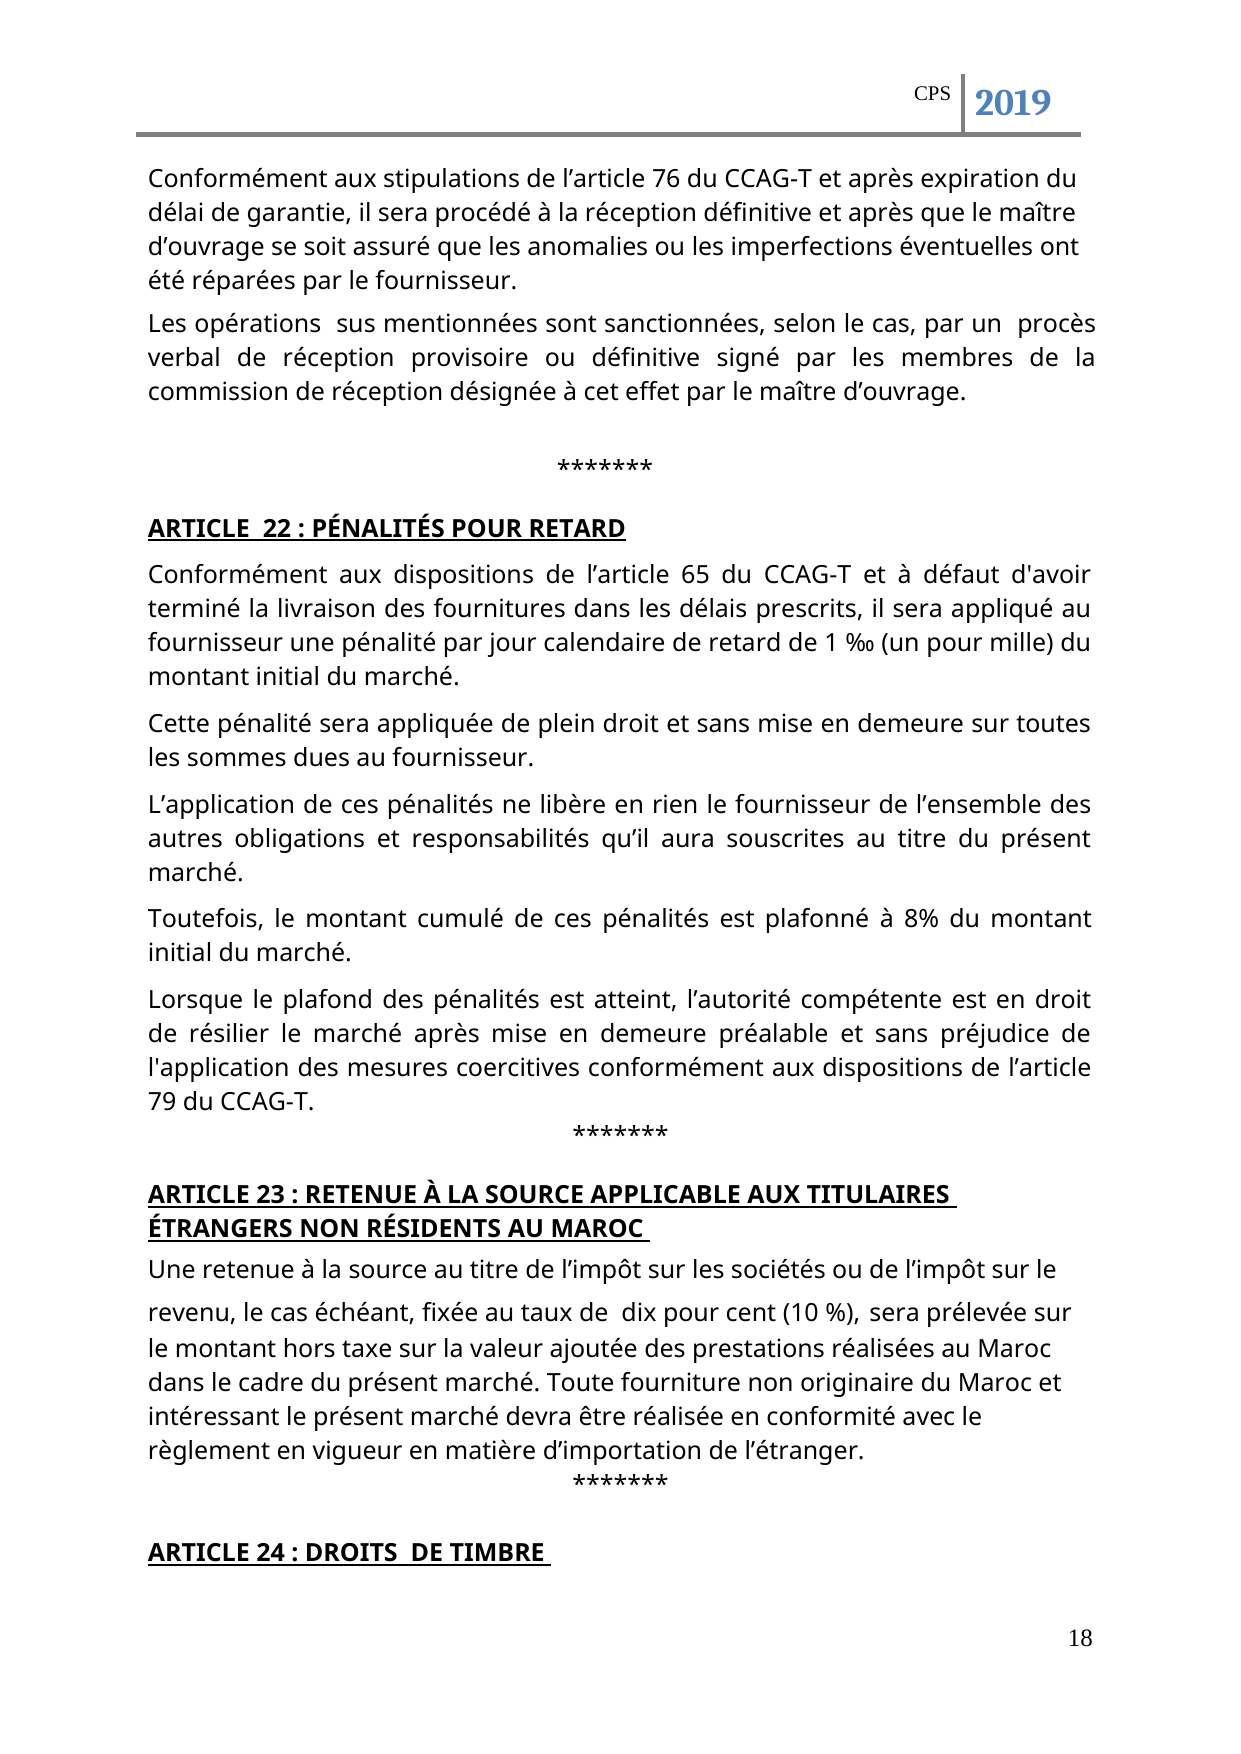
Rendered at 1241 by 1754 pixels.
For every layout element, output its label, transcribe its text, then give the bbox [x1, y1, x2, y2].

text L’application de ces pénalités ne libère en rien le fournisseur de l’ensemble des autres obligations et responsabilités qu’il aura souscrites au titre du présent marché. [148, 786, 1093, 888]
text Toutefois, le montant cumulé de ces pénalités est plafonné à 8% du montant initial du marché. [148, 901, 1093, 969]
text ******* [148, 1467, 1093, 1501]
subtitle Conformément aux stipulations de l’article 76 du CCAG-T et après expiration du délai de garantie, il sera procédé à la réception définitive et après que le maître d’ouvrage se soit assuré que les anomalies ou les imperfections éventuelles ont été réparées par le fournisseur. [148, 161, 1093, 297]
subtitle Une retenue à la source au titre de l’impôt sur les sociétés ou de l’impôt sur le revenu, le cas échéant, fixée au taux de dix pour cent (10 %), sera prélevée sur le montant hors taxe sur la valeur ajoutée des prestations réalisées au Maroc dans le cadre du présent marché. Toute fourniture non originaire du Maroc et intéressant le présent marché devra être réalisée en conformité avec le règlement en vigueur en matière d’importation de l’étranger. [148, 1251, 1093, 1467]
text Lorsque le plafond des pénalités est atteint, l’autorité compétente est en droit de résilier le marché après mise en demeure préalable et sans préjudice de l'application des mesures coercitives conformément aux dispositions de l’article 79 du CCAG-T. [148, 982, 1093, 1118]
subtitle Article 23 : Retenue à la source applicable aux titulaires étrangers non résidents au Maroc [148, 1177, 1093, 1245]
text ******* [148, 451, 1093, 485]
text Article 24 : DROITS de timbre [148, 1535, 1093, 1569]
subtitle Article 22 : Pénalités pour retard [148, 510, 1093, 544]
text ******* [148, 1118, 1093, 1152]
text Cette pénalité sera appliquée de plein droit et sans mise en demeure sur toutes les sommes dues au fournisseur. [148, 706, 1093, 774]
text Conformément aux dispositions de l’article 65 du CCAG-T et à défaut d'avoir terminé la livraison des fournitures dans les délais prescrits, il sera appliqué au fournisseur une pénalité par jour calendaire de retard de 1 ‰ (un pour mille) du montant initial du marché. [148, 557, 1093, 693]
text Les opérations sus mentionnées sont sanctionnées, selon le cas, par un procès verbal de réception provisoire ou définitive signé par les membres de la commission de réception désignée à cet effet par le maître d’ouvrage. [148, 306, 1097, 408]
